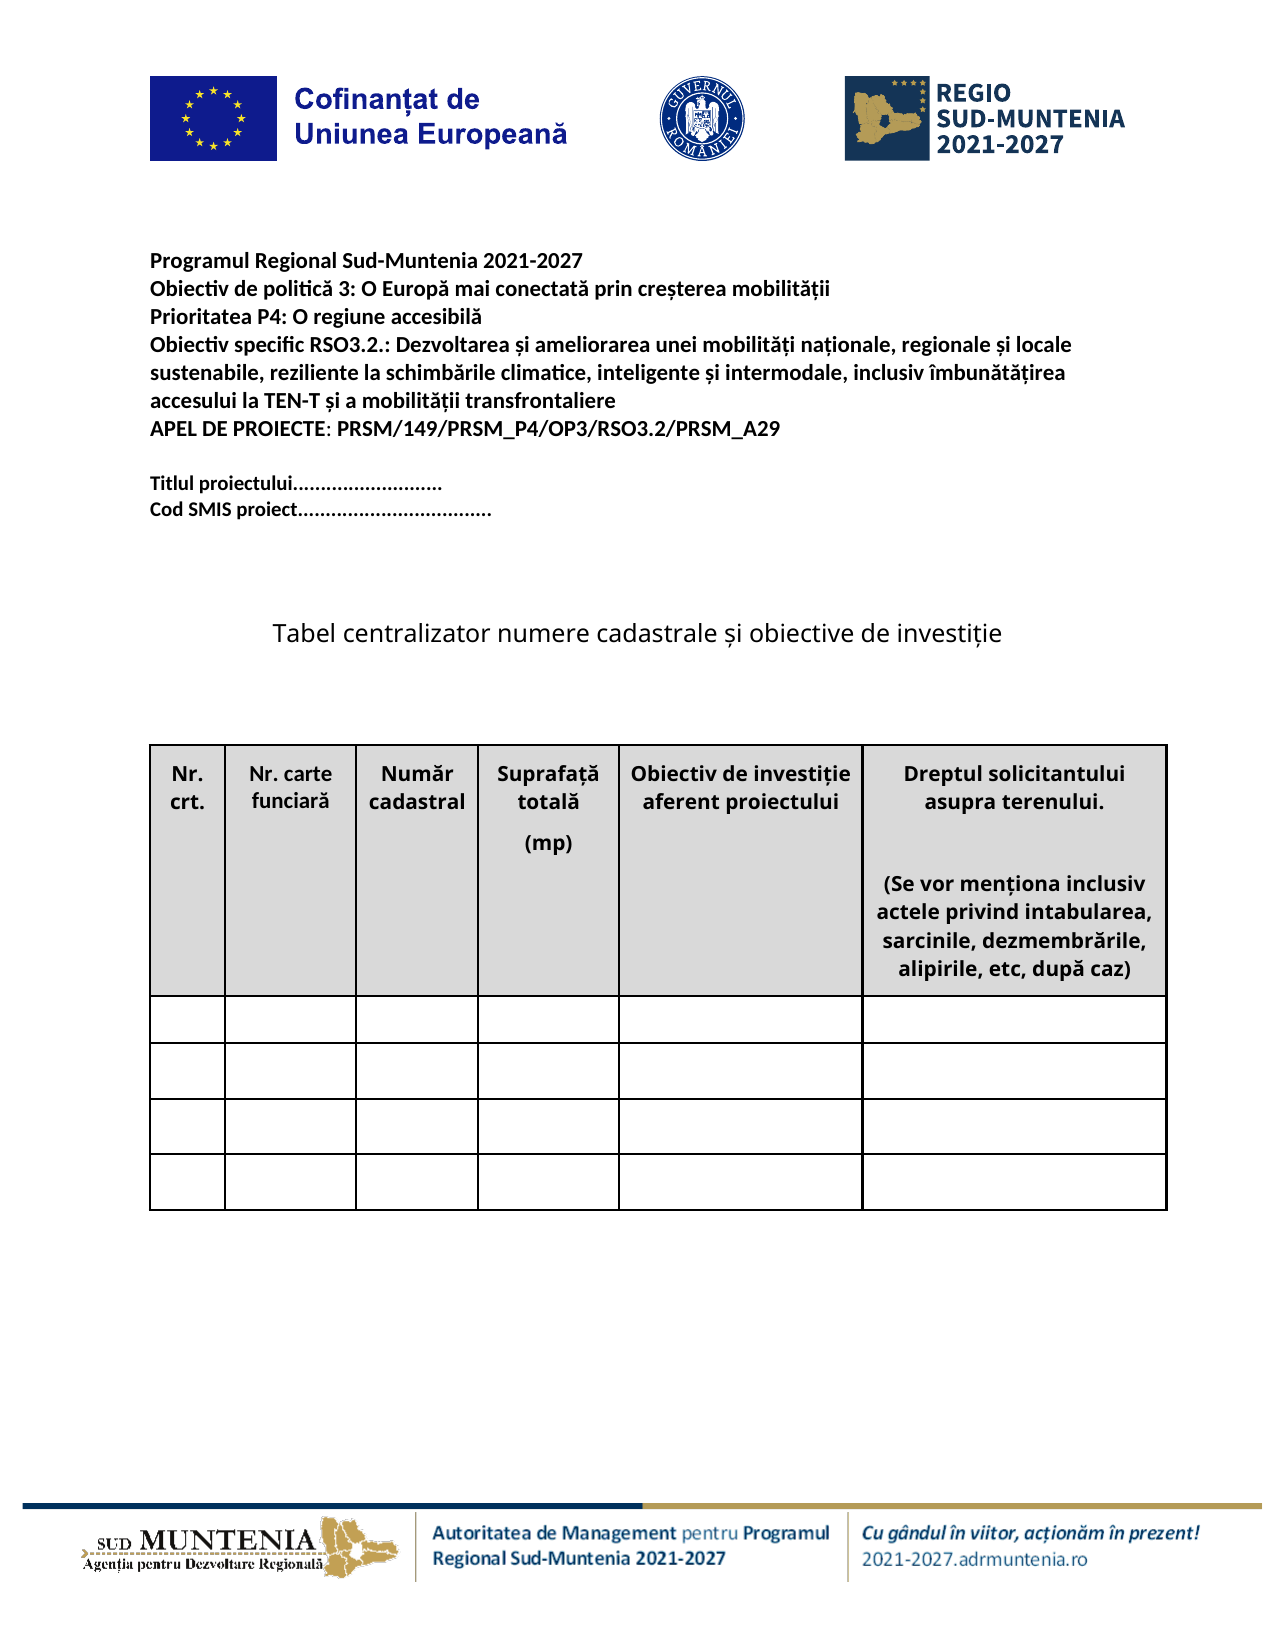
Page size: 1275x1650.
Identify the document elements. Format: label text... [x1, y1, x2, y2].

table_cell [620, 997, 861, 1042]
table_header Suprafaţă totală (mp) [479, 746, 618, 995]
table_cell [151, 997, 224, 1042]
table_cell [864, 997, 1165, 1042]
table_cell [226, 1044, 355, 1097]
table_cell [151, 1155, 224, 1208]
table_header Obiectiv de investiţie aferent proiectului [620, 746, 861, 995]
picture [22, 1503, 1263, 1583]
table_cell [620, 1044, 861, 1097]
table_cell [620, 1100, 861, 1153]
table_cell [357, 1100, 477, 1153]
table_cell [226, 1100, 355, 1153]
table_cell [864, 1044, 1165, 1097]
table_cell [226, 1155, 355, 1208]
table_header Dreptul solicitantului asupra terenului. (Se vor menţiona inclusiv actele privind intabularea, sarcinile, dezmembrările, alipirile, etc, după caz) [864, 746, 1165, 995]
table_cell [479, 997, 618, 1042]
table_cell [357, 1155, 477, 1208]
table_cell [151, 1100, 224, 1153]
table_cell [226, 997, 355, 1042]
text Obiectiv specific RSO3.2.: Dezvoltarea și ameliorarea unei mobilități naționale, regionale și locale sustenabile, reziliente la schimbările climatice, inteligente și intermodale, inclusiv îmbunătățirea accesului la TEN-T și a mobilității transfrontaliere [150, 330, 1125, 414]
table_header Număr cadastral [357, 746, 477, 995]
text Cod SMIS proiect................................... [150, 496, 1125, 521]
text Prioritatea P4: O regiune accesibilă [150, 302, 1125, 330]
table_cell [151, 1044, 224, 1097]
text Tabel centralizator numere cadastrale şi obiective de investiţie [150, 616, 1125, 650]
text Titlul proiectului........................... [150, 470, 1125, 496]
table_header Nr. carte funciară [226, 746, 355, 995]
table_cell [864, 1100, 1165, 1153]
table_cell [357, 1044, 477, 1097]
table_cell [479, 1100, 618, 1153]
table_cell [357, 997, 477, 1042]
table_cell [620, 1155, 861, 1208]
text APEL DE PROIECTE: PRSM/149/PRSM_P4/OP3/RSO3.2/PRSM_A29 [150, 414, 1125, 442]
table_cell [479, 1155, 618, 1208]
table_cell [864, 1155, 1165, 1208]
text Obiectiv de politică 3: O Europă mai conectată prin creșterea mobilității [150, 274, 1125, 302]
table_header Nr. crt. [151, 746, 224, 995]
text Programul Regional Sud-Muntenia 2021-2027 [150, 246, 1125, 274]
table_cell [479, 1044, 618, 1097]
